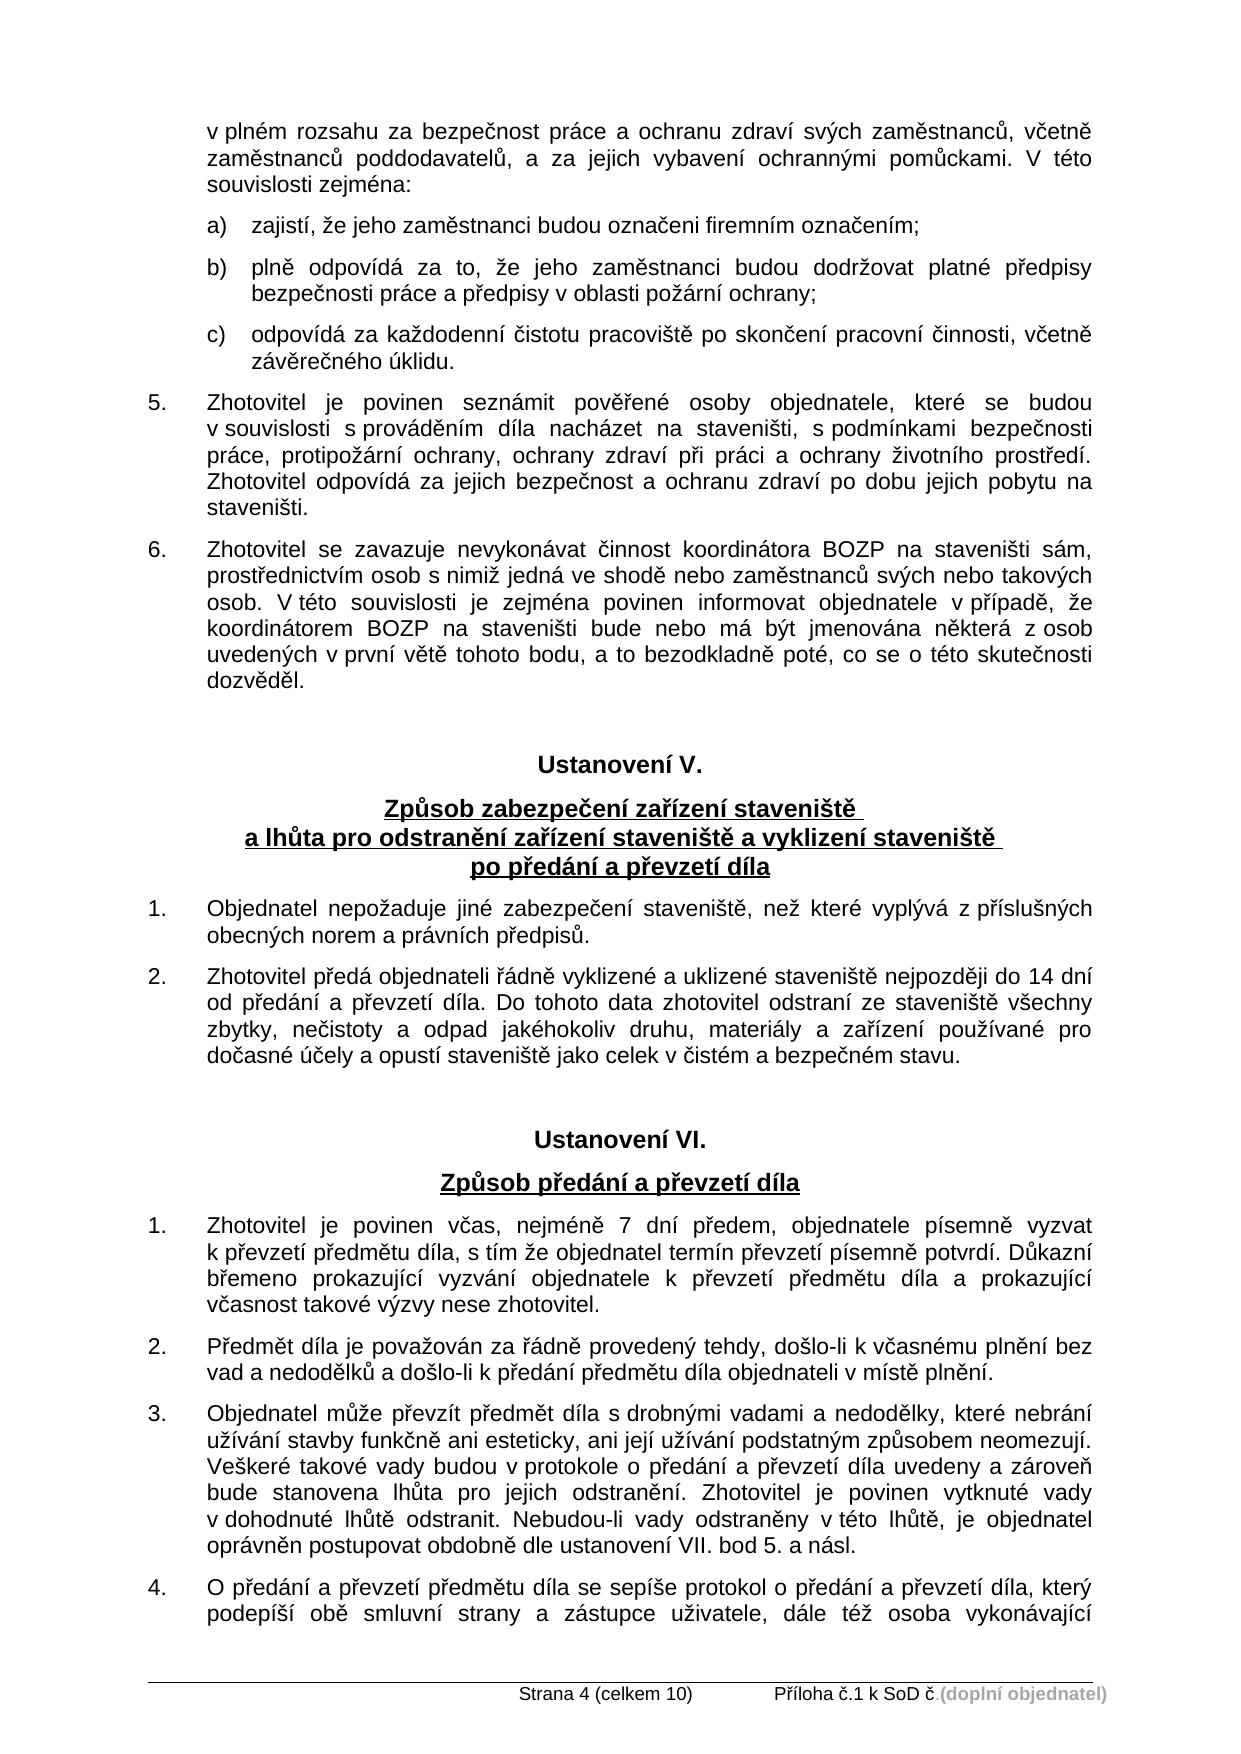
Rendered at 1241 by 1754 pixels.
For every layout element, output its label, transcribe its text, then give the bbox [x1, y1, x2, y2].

text Způsob předání a převzetí díla [148, 1168, 1093, 1197]
list Zhotovitel je povinen včas, nejméně 7 dní předem, objednatele písemně vyzvat k převzetí předmětu díla, s tím že objednatel termín převzetí písemně potvrdí. Důkazní břemeno prokazující vyzvání objednatele k převzetí předmětu díla a prokazující včasnost takové výzvy nese zhotovitel. [148, 1212, 1093, 1318]
list Zhotovitel předá objednateli řádně vyklizené a uklizené staveniště nejpozději do 14 dní od předání a převzetí díla. Do tohoto data zhotovitel odstraní ze staveniště všechny zbytky, nečistoty a odpad jakéhokoliv druhu, materiály a zařízení používané pro dočasné účely a opustí staveniště jako celek v čistém a bezpečném stavu. [148, 963, 1093, 1068]
subtitle Ustanovení V. [148, 750, 1093, 779]
list Objednatel může převzít předmět díla s drobnými vadami a nedodělky, které nebrání užívání stavby funkčně ani esteticky, ani její užívání podstatným způsobem neomezují. Veškeré takové vady budou v protokole o předání a převzetí díla uvedeny a zároveň bude stanovena lhůta pro jejich odstranění. Zhotovitel je povinen vytknuté vady v dohodnuté lhůtě odstranit. Nebudou-li vady odstraněny v této lhůtě, je objednatel oprávněn postupovat obdobně dle ustanovení VII. bod 5. a násl. [148, 1400, 1093, 1558]
text po předání a převzetí díla [148, 851, 1093, 880]
list Předmět díla je považován za řádně provedený tehdy, došlo-li k včasnému plnění bez vad a nedodělků a došlo-li k předání předmětu díla objednateli v místě plnění. [148, 1333, 1093, 1385]
list odpovídá za každodenní čistotu pracoviště po skončení pracovní činnosti, včetně závěrečného úklidu. [207, 321, 1093, 374]
list plně odpovídá za to, že jeho zaměstnanci budou dodržovat platné předpisy bezpečnosti práce a předpisy v oblasti požární ochrany; [207, 253, 1093, 306]
list zajistí, že jeho zaměstnanci budou označeni firemním označením; [207, 212, 1093, 238]
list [148, 118, 1093, 197]
text a lhůta pro odstranění zařízení staveniště a vyklizení staveniště [148, 823, 1093, 851]
text Způsob zabezpečení zařízení staveniště [148, 794, 1093, 823]
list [148, 1573, 1093, 1626]
subtitle Ustanovení VI. [148, 1125, 1093, 1153]
list Objednatel nepožaduje jiné zabezpečení staveniště, než které vyplývá z příslušných obecných norem a právních předpisů. [148, 895, 1093, 948]
list Zhotovitel se zavazuje nevykonávat činnost koordinátora BOZP na staveništi sám, prostřednictvím osob s nimiž jedná ve shodě nebo zaměstnanců svých nebo takových osob. V této souvislosti je zejména povinen informovat objednatele v případě, že koordinátorem BOZP na staveništi bude nebo má být jmenována některá z osob uvedených v první větě tohoto bodu, a to bezodkladně poté, co se o této skutečnosti dozvěděl. [148, 536, 1093, 694]
list Zhotovitel je povinen seznámit pověřené osoby objednatele, které se budou v souvislosti s prováděním díla nacházet na staveništi, s podmínkami bezpečnosti práce, protipožární ochrany, ochrany zdraví při práci a ochrany životního prostředí. Zhotovitel odpovídá za jejich bezpečnost a ochranu zdraví po dobu jejich pobytu na staveništi. [148, 389, 1093, 521]
